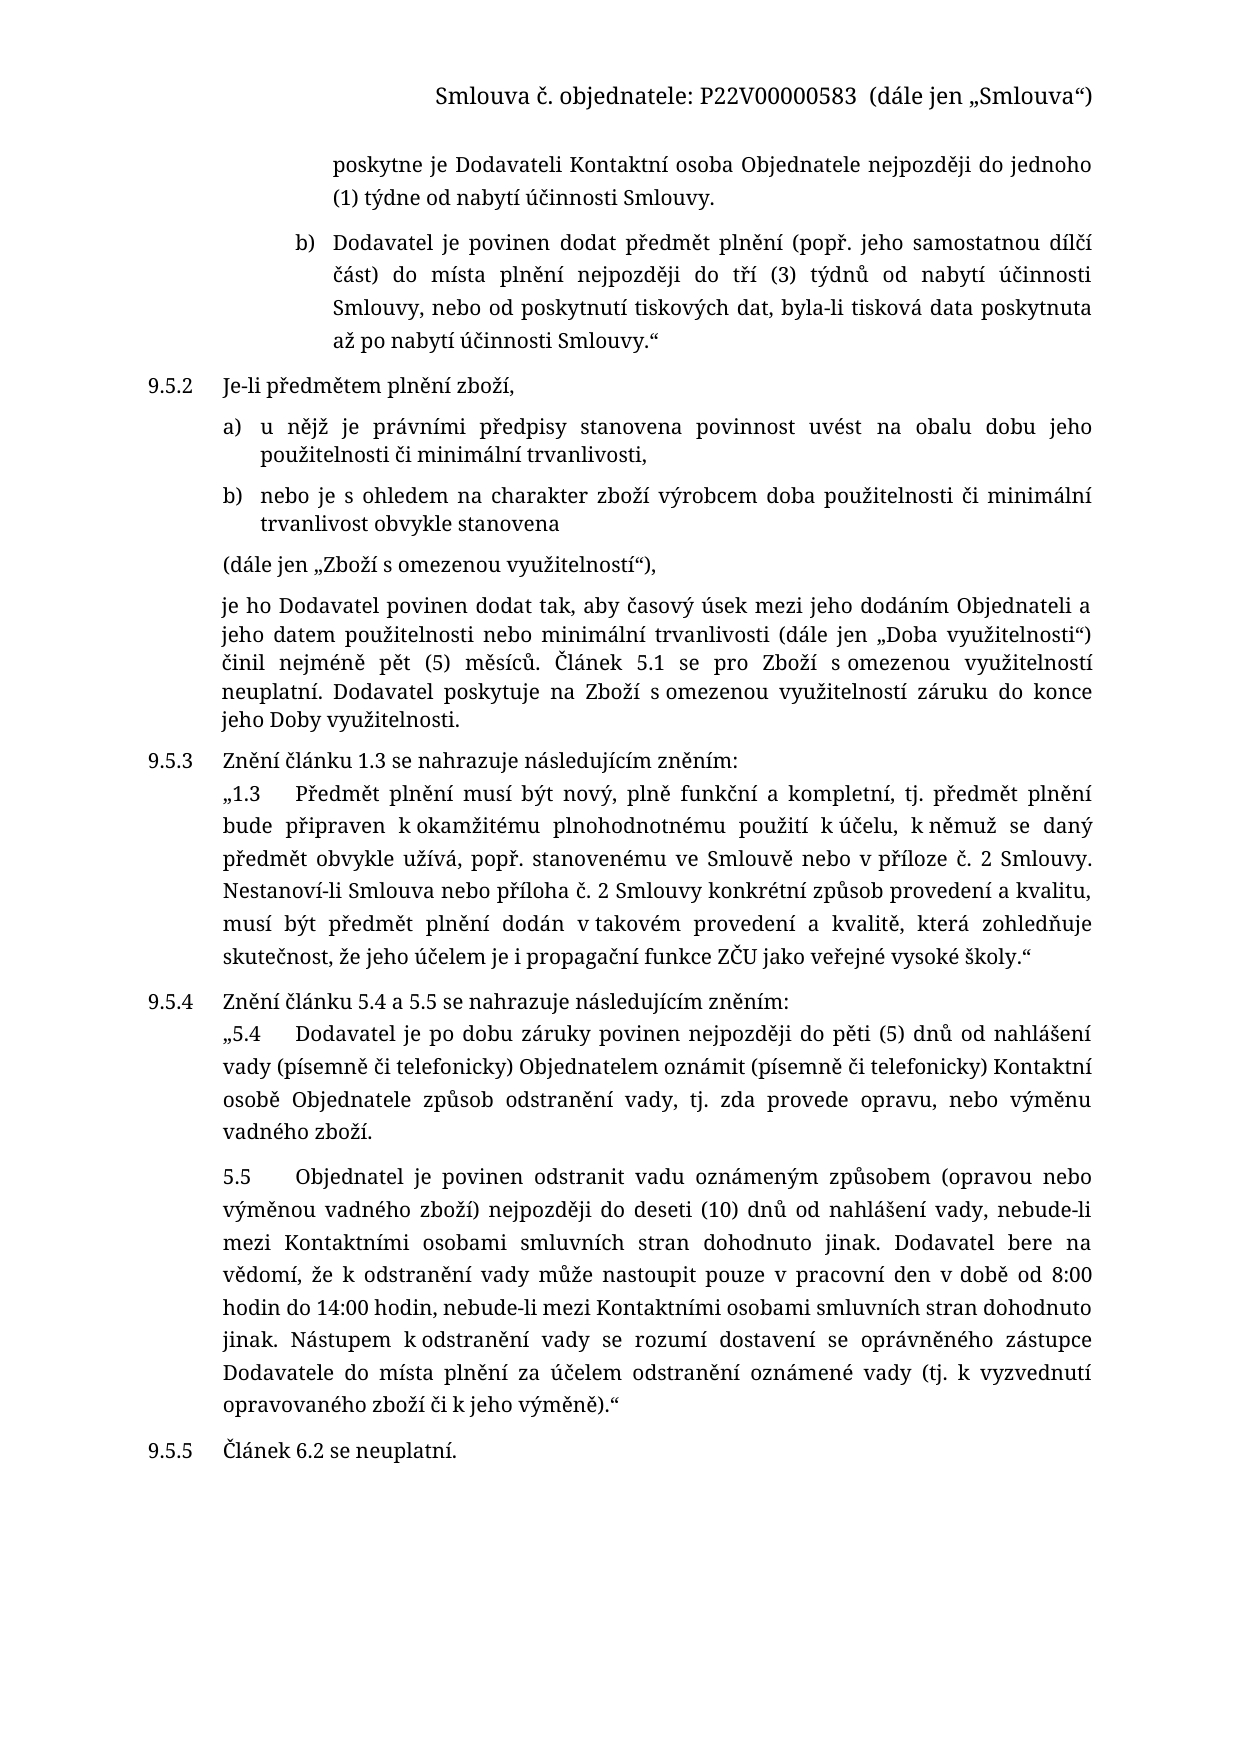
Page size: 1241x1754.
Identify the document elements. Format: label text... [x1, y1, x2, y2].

list Dodavatel je povinen dodat předmět plnění (popř. jeho samostatnou dílčí část) do místa plnění nejpozději do tří (3) týdnů od nabytí účinnosti Smlouvy, nebo od poskytnutí tiskových dat, byla-li tisková data poskytnuta až po nabytí účinnosti Smlouvy.“ [295, 228, 1093, 354]
text je ho Dodavatel povinen dodat tak, aby časový úsek mezi jeho dodáním Objednateli a jeho datem použitelnosti nebo minimální trvanlivosti (dále jen „Doba využitelnosti“) činil nejméně pět (5) měsíců. Článek 5.1 se pro Zboží s omezenou využitelností neuplatní. Dodavatel poskytuje na Zboží s omezenou využitelností záruku do konce jeho Doby využitelnosti. [221, 591, 1093, 734]
text (dále jen „Zboží s omezenou využitelností“), [223, 551, 1093, 579]
list „5.4 Dodavatel je po dobu záruky povinen nejpozději do pěti (5) dnů od nahlášení vady (písemně či telefonicky) Objednatelem oznámit (písemně či telefonicky) Kontaktní osobě Objednatele způsob odstranění vady, tj. zda provede opravu, nebo výměnu vadného zboží. [223, 1019, 1093, 1146]
list Článek 6.2 se neuplatní. [148, 1436, 1093, 1464]
list nebo je s ohledem na charakter zboží výrobcem doba použitelnosti či minimální trvanlivost obvykle stanovena [223, 481, 1093, 538]
list u nějž je právními předpisy stanovena povinnost uvést na obalu dobu jeho použitelnosti či minimální trvanlivosti, [223, 412, 1093, 469]
list „1.3 Předmět plnění musí být nový, plně funkční a kompletní, tj. předmět plnění bude připraven k okamžitému plnohodnotnému použití k účelu, k němuž se daný předmět obvykle užívá, popř. stanovenému ve Smlouvě nebo v příloze č. 2 Smlouvy. Nestanoví-li Smlouva nebo příloha č. 2 Smlouvy konkrétní způsob provedení a kvalitu, musí být předmět plnění dodán v takovém provedení a kvalitě, která zohledňuje skutečnost, že jeho účelem je i propagační funkce ZČU jako veřejné vysoké školy.“ [223, 779, 1093, 970]
list Znění článku 1.3 se nahrazuje následujícím zněním: [148, 746, 1093, 774]
list Je-li předmětem plnění zboží, [148, 371, 1093, 399]
list 5.5 Objednatel je povinen odstranit vadu oznámeným způsobem (opravou nebo výměnou vadného zboží) nejpozději do deseti (10) dnů od nahlášení vady, nebude-li mezi Kontaktními osobami smluvních stran dohodnuto jinak. Dodavatel bere na vědomí, že k odstranění vady může nastoupit pouze v pracovní den v době od 8:00 hodin do 14:00 hodin, nebude-li mezi Kontaktními osobami smluvních stran dohodnuto jinak. Nástupem k odstranění vady se rozumí dostavení se oprávněného zástupce Dodavatele do místa plnění za účelem odstranění oznámené vady (tj. k vyzvednutí opravovaného zboží či k jeho výměně).“ [223, 1162, 1093, 1419]
list Znění článku 5.4 a 5.5 se nahrazuje následujícím zněním: [148, 987, 1093, 1015]
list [295, 150, 1093, 211]
